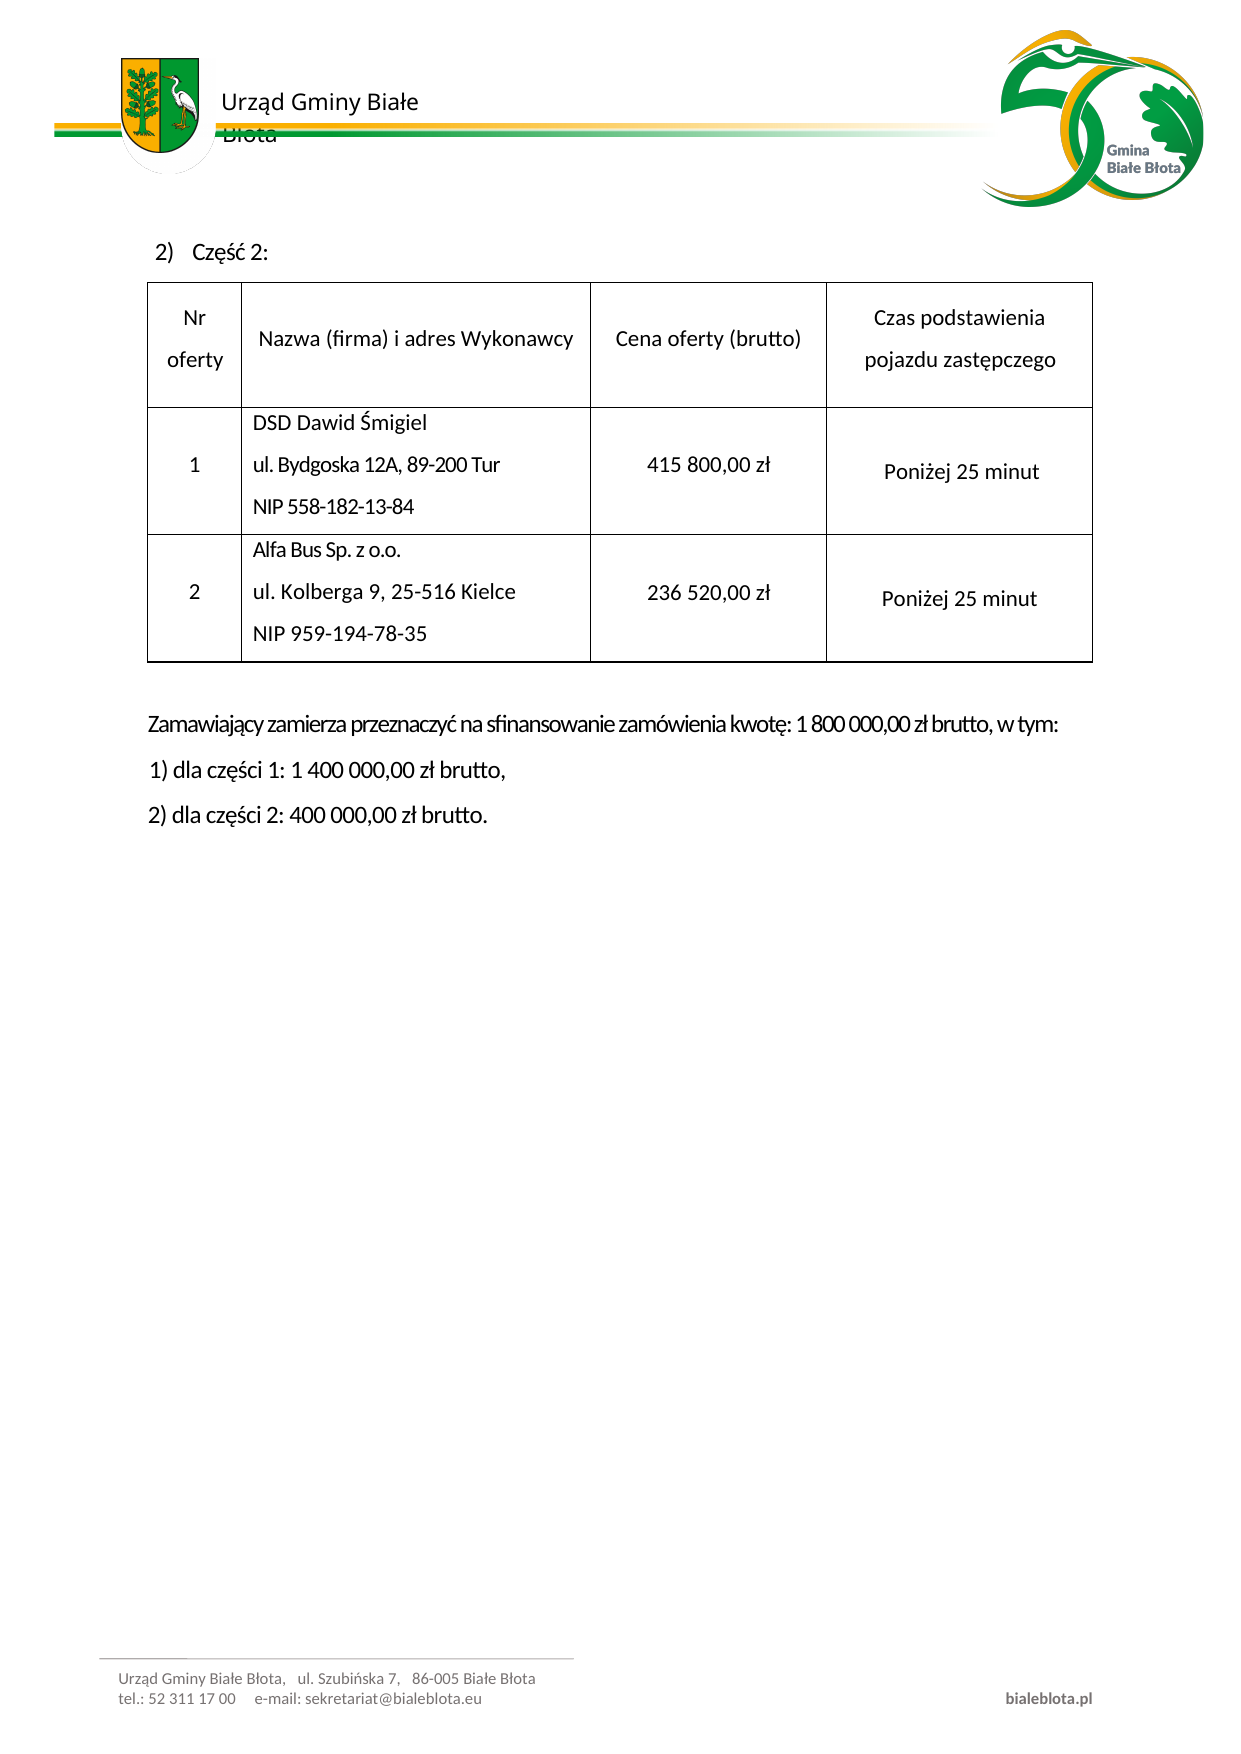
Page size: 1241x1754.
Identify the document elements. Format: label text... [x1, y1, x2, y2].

table_cell DSD Dawid Śmigiel ul. Bydgoska 12A, 89-200 Tur NIP 558-182-13-84 [242, 408, 590, 534]
picture [54, 58, 199, 153]
table_cell 1 [148, 408, 241, 534]
table_cell Poniżej 25 minut [827, 408, 1092, 534]
table_header Nazwa (firma) i adres Wykonawcy [242, 283, 590, 407]
table_header Nr oferty [148, 283, 241, 407]
table_header Cena oferty (brutto) [591, 283, 826, 407]
text Zamawiający zamierza przeznaczyć na sfinansowanie zamówienia kwotę: 1 800 000,00 zł brutto, w tym: 1) dla części 1: 1 400 000,00 zł brutto, [148, 708, 1079, 784]
table_cell 415 800,00 zł [591, 408, 826, 534]
table_cell Alfa Bus Sp. z o.o. ul. Kolberga 9, 25-516 Kielce NIP 959-194-78-35 [242, 535, 590, 661]
list Część 2: [154, 236, 1079, 267]
table_cell Poniżej 25 minut [827, 535, 1092, 661]
text 2) dla części 2: 400 000,00 zł brutto. [148, 800, 1079, 830]
table_cell 236 520,00 zł [591, 535, 826, 661]
table_header Czas podstawienia pojazdu zastępczego [827, 283, 1092, 407]
table_cell 2 [148, 535, 241, 661]
picture [216, 30, 1204, 207]
